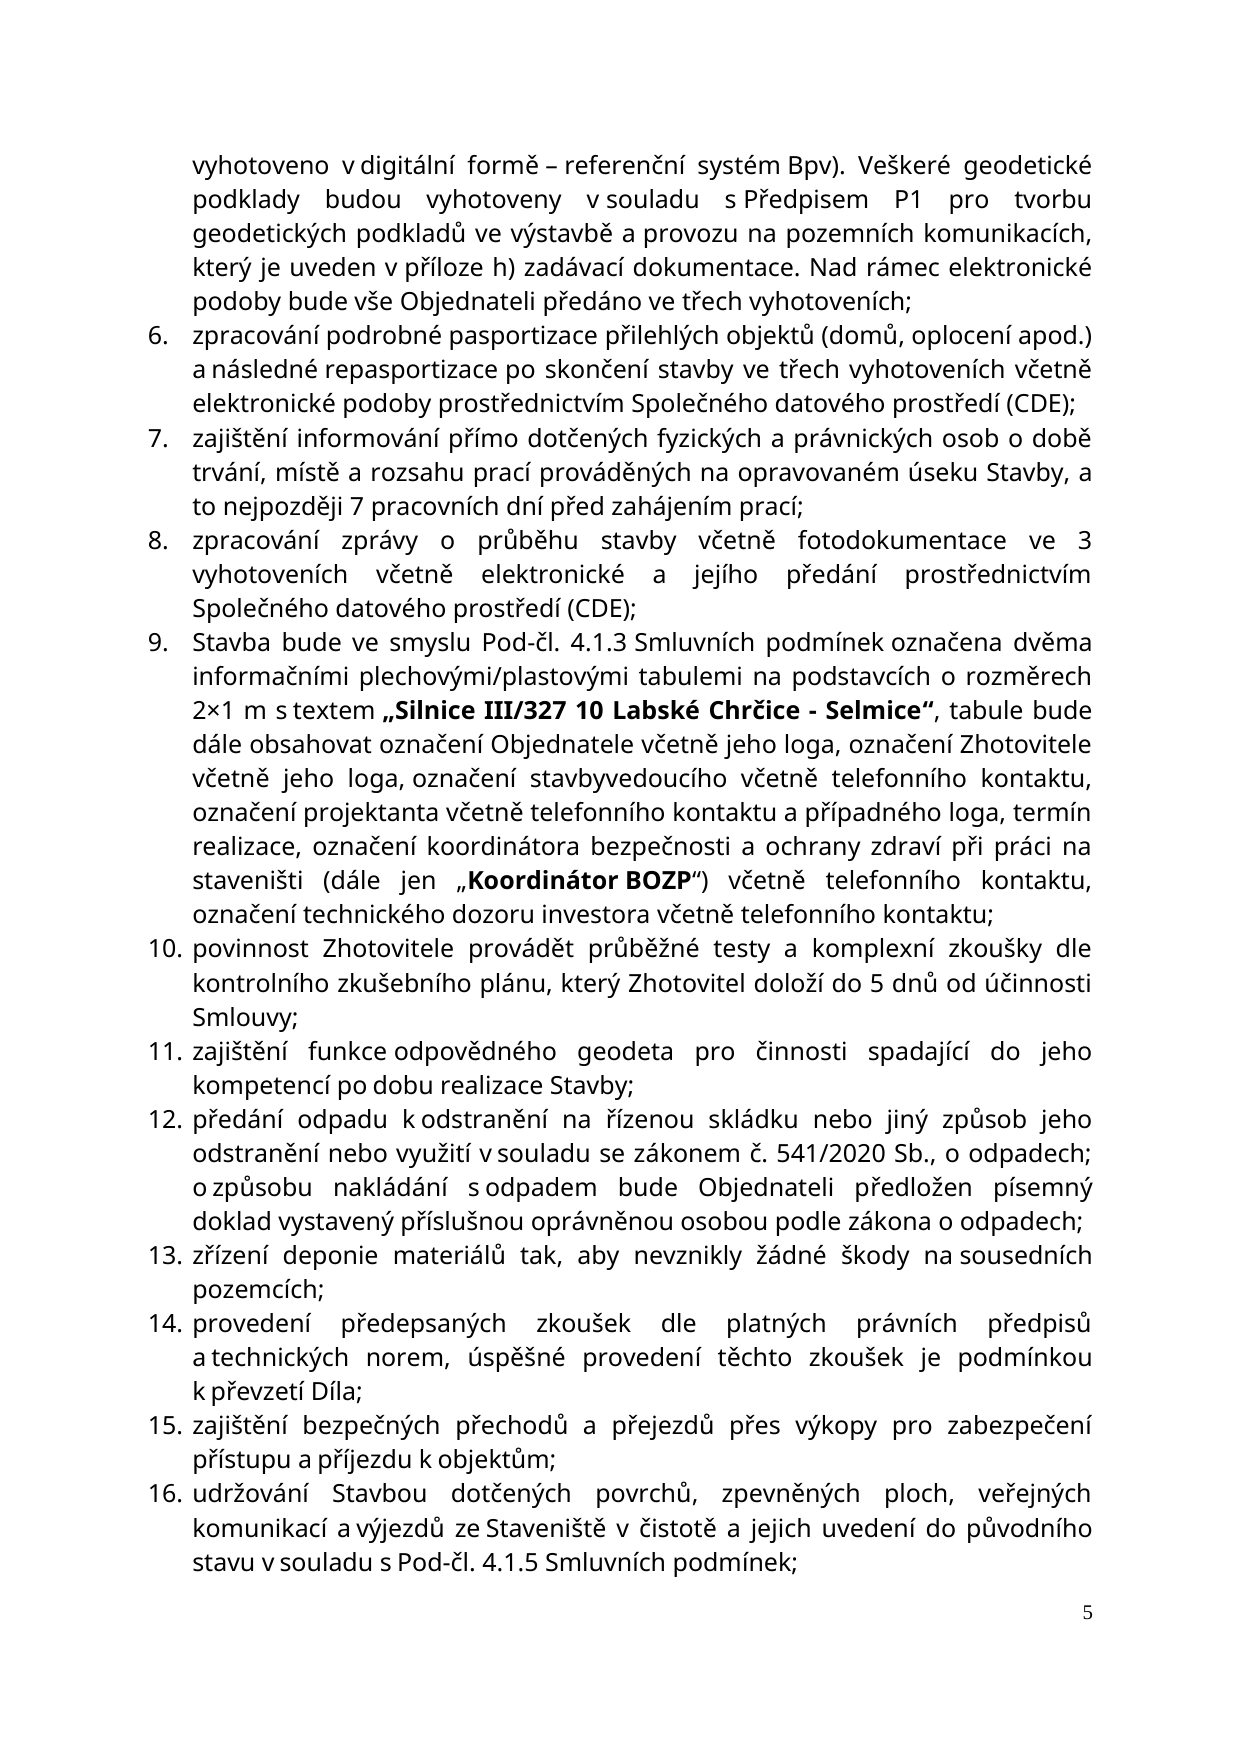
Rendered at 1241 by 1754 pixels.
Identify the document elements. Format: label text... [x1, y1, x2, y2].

list zpracování zprávy o průběhu stavby včetně fotodokumentace ve 3 vyhotoveních včetně elektronické a jejího předání prostřednictvím Společného datového prostředí (CDE); [148, 522, 1093, 624]
list zajištění bezpečných přechodů a přejezdů přes výkopy pro zabezpečení přístupu a příjezdu k objektům; [148, 1408, 1093, 1476]
list Stavba bude ve smyslu Pod-čl. 4.1.3 Smluvních podmínek označena dvěma informačními plechovými/plastovými tabulemi na podstavcích o rozměrech 2×1 m s textem „Silnice III/327 10 Labské Chrčice - Selmice“, tabule bude dále obsahovat označení Objednatele včetně jeho loga, označení Zhotovitele včetně jeho loga, označení stavbyvedoucího včetně telefonního kontaktu, označení projektanta včetně telefonního kontaktu a případného loga, termín realizace, označení koordinátora bezpečnosti a ochrany zdraví při práci na staveništi (dále jen „Koordinátor BOZP“) včetně telefonního kontaktu, označení technického dozoru investora včetně telefonního kontaktu; [148, 624, 1093, 931]
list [148, 148, 1093, 318]
list předání odpadu k odstranění na řízenou skládku nebo jiný způsob jeho odstranění nebo využití v souladu se zákonem č. 541/2020 Sb., o odpadech; o způsobu nakládání s odpadem bude Objednateli předložen písemný doklad vystavený příslušnou oprávněnou osobou podle zákona o odpadech; [148, 1101, 1093, 1238]
list zajištění informování přímo dotčených fyzických a právnických osob o době trvání, místě a rozsahu prací prováděných na opravovaném úseku Stavby, a to nejpozději 7 pracovních dní před zahájením prací; [148, 420, 1093, 522]
list povinnost Zhotovitele provádět průběžné testy a komplexní zkoušky dle kontrolního zkušebního plánu, který Zhotovitel doloží do 5 dnů od účinnosti Smlouvy; [148, 931, 1093, 1033]
list provedení předepsaných zkoušek dle platných právních předpisů a technických norem, úspěšné provedení těchto zkoušek je podmínkou k převzetí Díla; [148, 1306, 1093, 1408]
list zpracování podrobné pasportizace přilehlých objektů (domů, oplocení apod.) a následné repasportizace po skončení stavby ve třech vyhotoveních včetně elektronické podoby prostřednictvím Společného datového prostředí (CDE); [148, 318, 1093, 420]
list zřízení deponie materiálů tak, aby nevznikly žádné škody na sousedních pozemcích; [148, 1238, 1093, 1306]
list zajištění funkce odpovědného geodeta pro činnosti spadající do jeho kompetencí po dobu realizace Stavby; [148, 1033, 1093, 1101]
list udržování Stavbou dotčených povrchů, zpevněných ploch, veřejných komunikací a výjezdů ze Staveniště v čistotě a jejich uvedení do původního stavu v souladu s Pod-čl. 4.1.5 Smluvních podmínek; [148, 1476, 1093, 1578]
